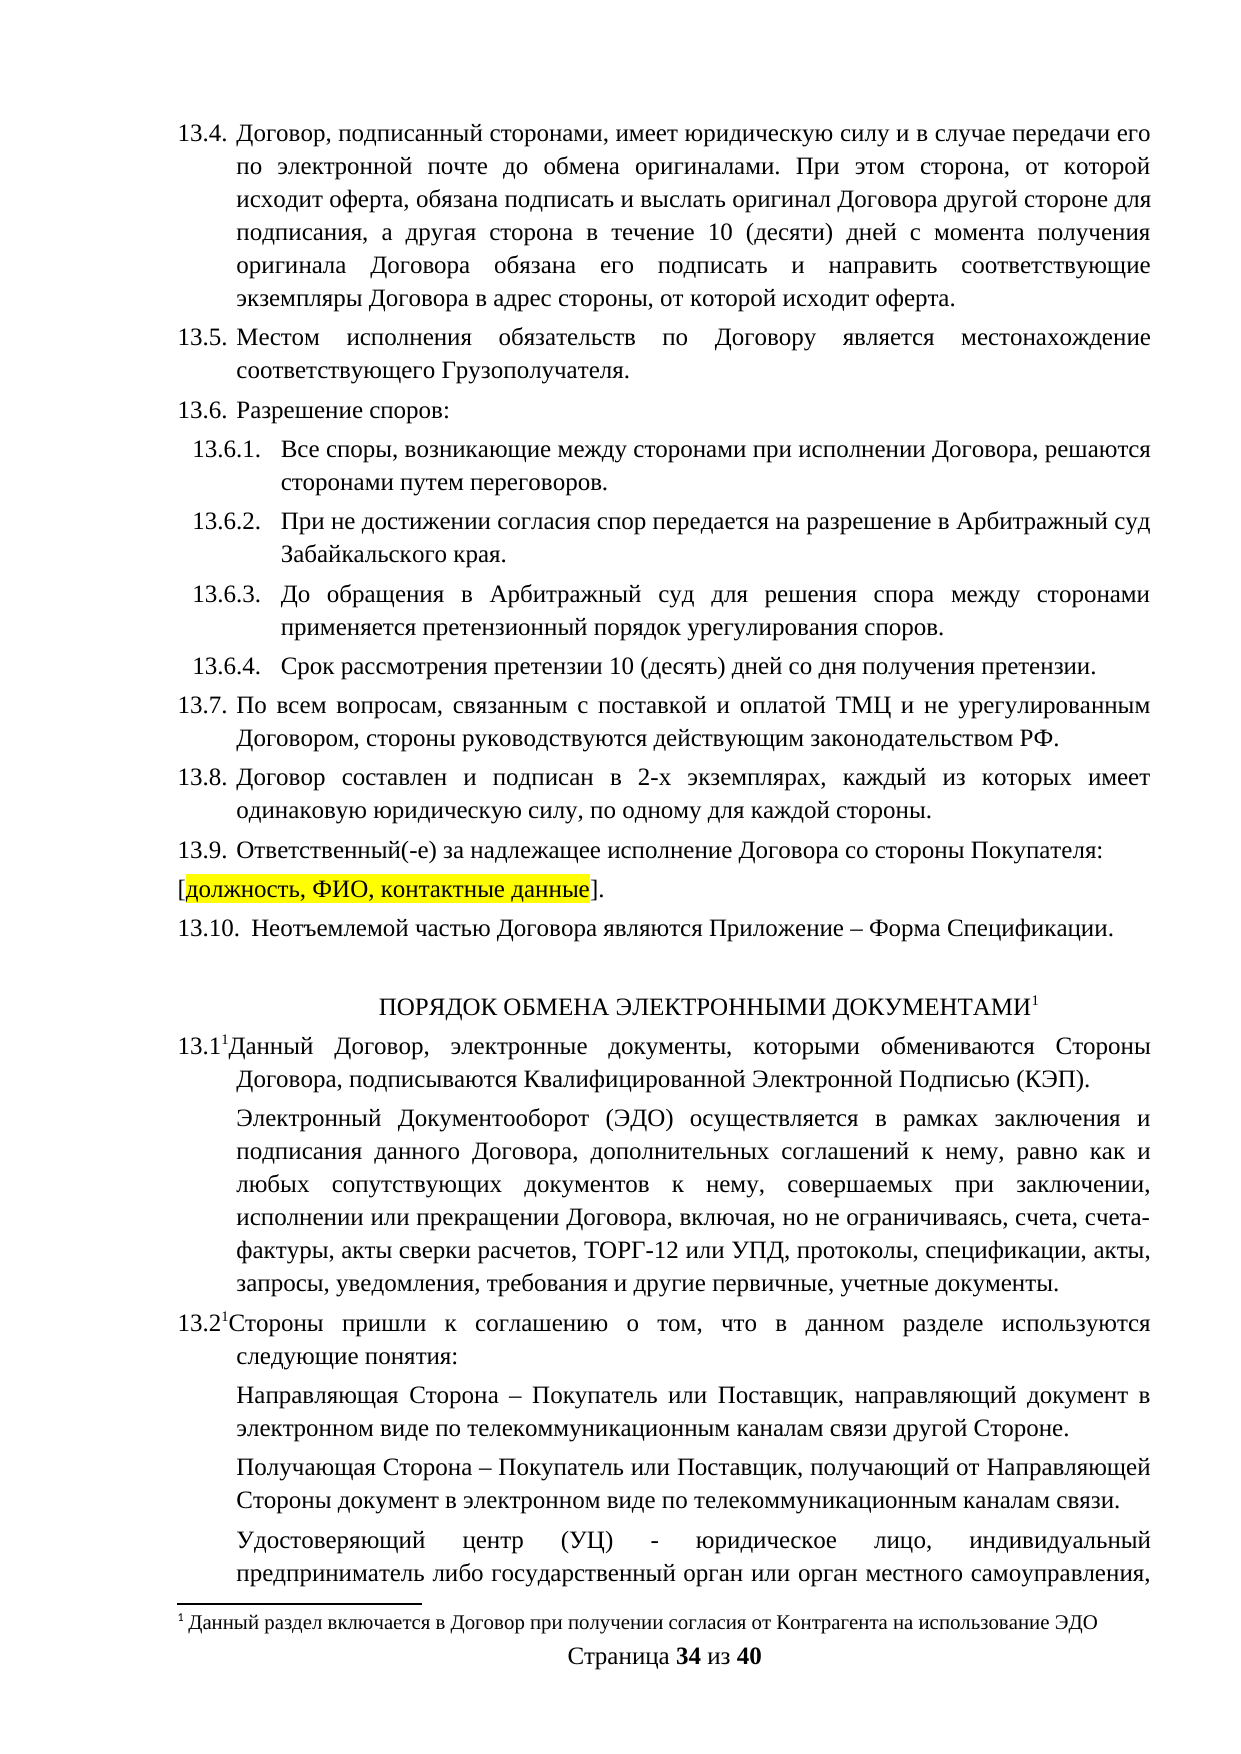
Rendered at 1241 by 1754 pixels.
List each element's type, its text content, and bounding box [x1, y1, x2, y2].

list При не достижении согласия спор передается на разрешение в Арбитражный суд Забайкальского края. [192, 506, 1152, 568]
list Местом исполнения обязательств по Договору является местонахождение соответствующего Грузополучателя. [177, 322, 1152, 384]
list Срок рассмотрения претензии 10 (десять) дней со дня получения претензии. [192, 651, 1152, 680]
text 13.11Данный Договор, электронные документы, которыми обмениваются Стороны Договора, подписываются Квалифицированной Электронной Подписью (КЭП). [177, 1031, 1152, 1093]
text 13.21Стороны пришли к соглашению о том, что в данном разделе используются следующие понятия: [177, 1308, 1152, 1369]
list Ответственный(-е) за надлежащее исполнение Договора со стороны Покупателя: [177, 835, 1152, 863]
list Получающая Сторона – Покупатель или Поставщик, получающий от Направляющей Стороны документ в электронном виде по телекоммуникационным каналам связи. [236, 1452, 1152, 1514]
list Договор составлен и подписан в 2-х экземплярах, каждый из которых имеет одинаковую юридическую силу, по одному для каждой стороны. [177, 762, 1152, 824]
list Неотъемлемой частью Договора являются Приложение – Форма Спецификации. [177, 913, 1152, 942]
text ПОРЯДОК ОБМЕНА ЭЛЕКТРОННЫМИ ДОКУМЕНТАМИ [266, 992, 1152, 1021]
list Направляющая Сторона – Покупатель или Поставщик, направляющий документ в электронном виде по телекоммуникационным каналам связи другой Стороне. [236, 1380, 1152, 1442]
list До обращения в Арбитражный суд для решения спора между сторонами применяется претензионный порядок урегулирования споров. [192, 579, 1152, 640]
list Все споры, возникающие между сторонами при исполнении Договора, решаются сторонами путем переговоров. [192, 434, 1152, 496]
list По всем вопросам, связанным с поставкой и оплатой ТМЦ и не урегулированным Договором, стороны руководствуются действующим законодательством РФ. [177, 690, 1152, 752]
list [должность, ФИО, контактные данные]. [590, 874, 1152, 903]
list Договор, подписанный сторонами, имеет юридическую силу и в случае передачи его по электронной почте до обмена оригиналами. При этом сторона, от которой исходит оферта, обязана подписать и выслать оригинал Договора другой стороне для подписания, а другая сторона в течение 10 (десяти) дней с момента получения оригинала Договора обязана его подписать и направить соответствующие экземпляры Договора в адрес стороны, от которой исходит оферта. [177, 118, 1152, 312]
list Электронный Документооборот (ЭДО) осуществляется в рамках заключения и подписания данного Договора, дополнительных соглашений к нему, равно как и любых сопутствующих документов к нему, совершаемых при заключении, исполнении или прекращении Договора, включая, но не ограничиваясь, счета, счета-фактуры, акты сверки расчетов, ТОРГ-12 или УПД, протоколы, спецификации, акты, запросы, уведомления, требования и другие первичные, учетные документы. [236, 1103, 1152, 1297]
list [236, 1525, 1152, 1586]
list Разрешение споров: [177, 395, 1152, 423]
